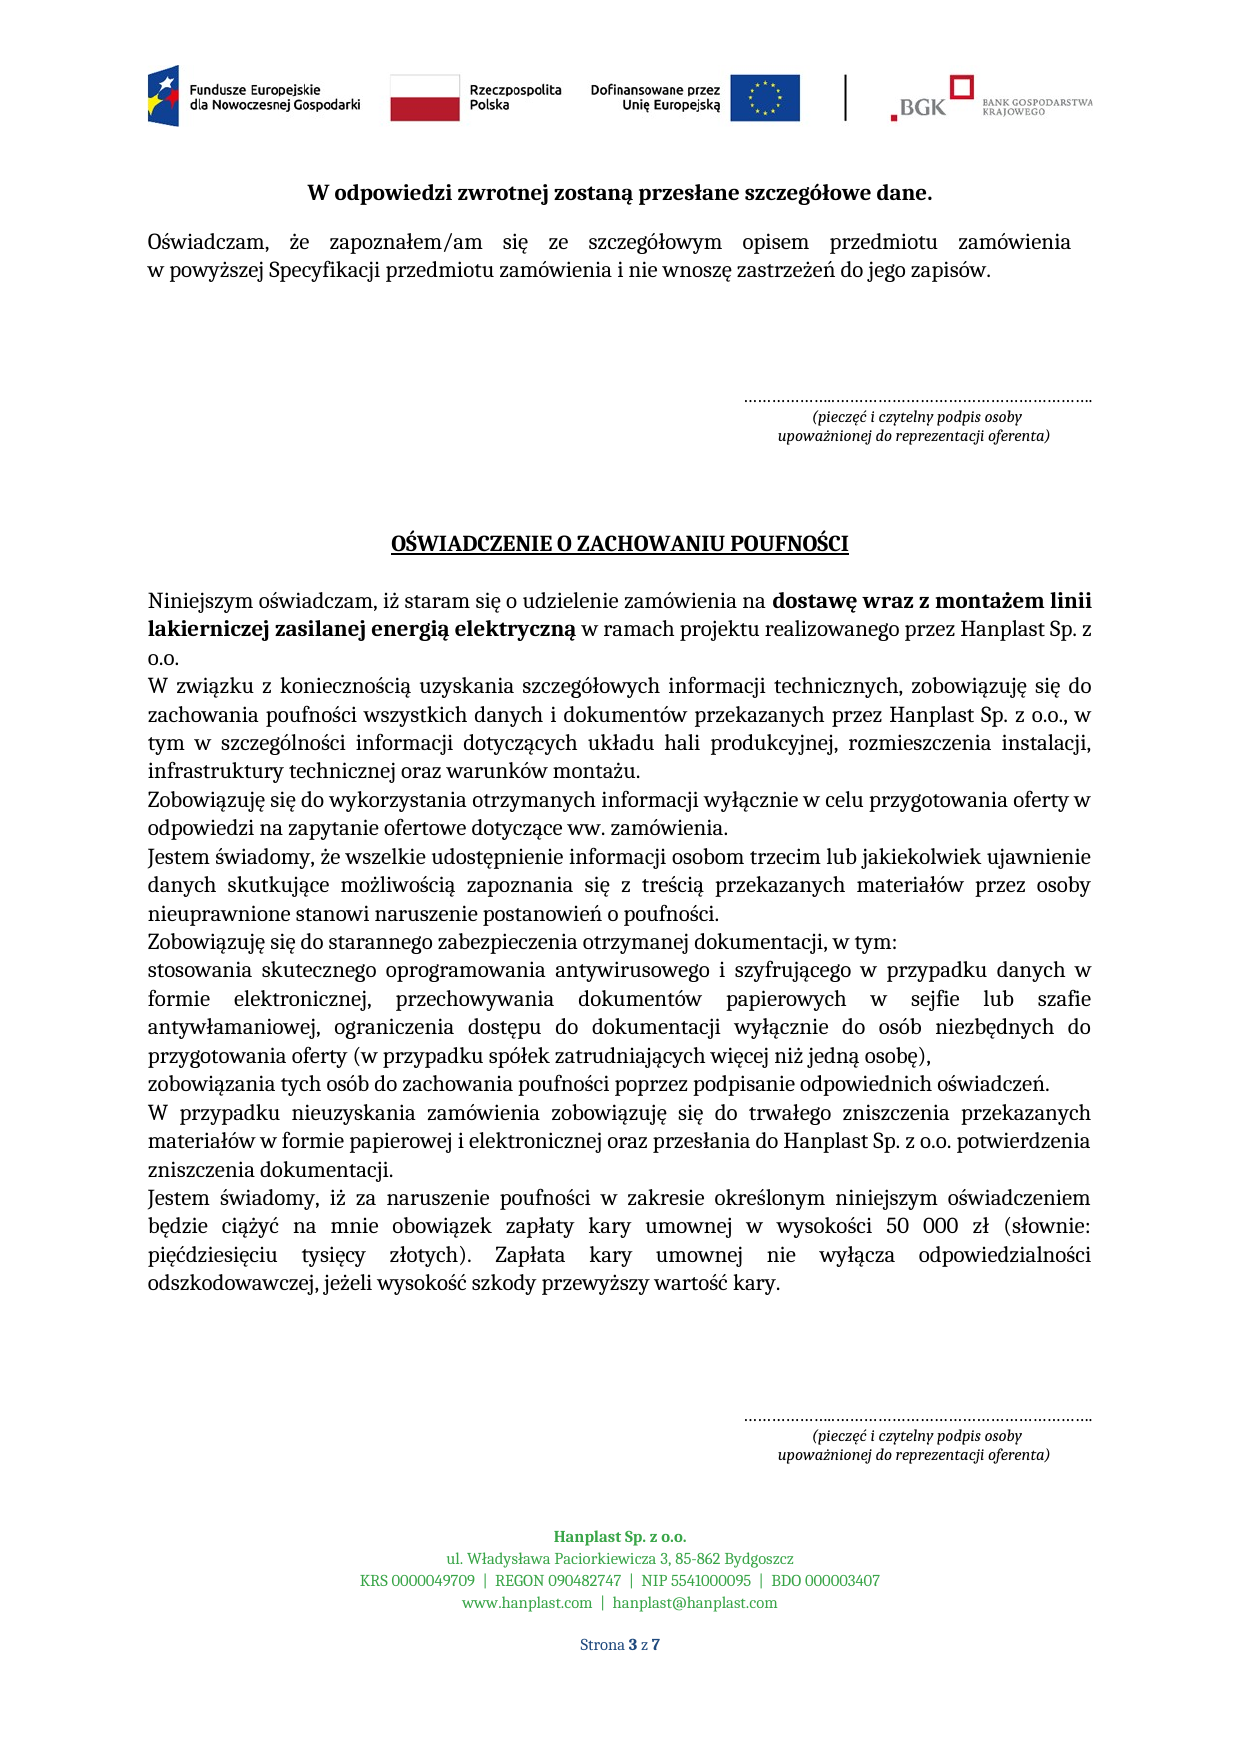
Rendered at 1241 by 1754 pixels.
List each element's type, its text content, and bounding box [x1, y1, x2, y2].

text ………………..………………………………………………. [148, 1404, 1092, 1426]
text (pieczęć i czytelny podpis osoby [664, 407, 1092, 426]
list W odpowiedzi zwrotnej zostaną przesłane szczegółowe dane. [148, 179, 1092, 206]
text zobowiązania tych osób do zachowania poufności poprzez podpisanie odpowiednich oświadczeń. [148, 1071, 1092, 1097]
text ………………..………………………………………………. [148, 386, 1092, 407]
text upoważnionej do reprezentacji oferenta) [664, 1445, 1092, 1464]
text W związku z koniecznością uzyskania szczegółowych informacji technicznych, zobowiązuję się do zachowania poufności wszystkich danych i dokumentów przekazanych przez Hanplast Sp. z o.o., w tym w szczególności informacji dotyczących układu hali produkcyjnej, rozmieszczenia instalacji, infrastruktury technicznej oraz warunków montażu. [148, 673, 1092, 784]
text (pieczęć i czytelny podpis osoby [664, 1426, 1092, 1445]
text Zobowiązuję się do starannego zabezpieczenia otrzymanej dokumentacji, w tym: [148, 929, 1092, 955]
text Oświadczam, że zapoznałem/am się ze szczegółowym opisem przedmiotu zamówienia w powyższej Specyfikacji przedmiotu zamówienia i nie wnoszę zastrzeżeń do jego zapisów. [148, 229, 1092, 283]
text W przypadku nieuzyskania zamówienia zobowiązuję się do trwałego zniszczenia przekazanych materiałów w formie papierowej i elektronicznej oraz przesłania do Hanplast Sp. z o.o. potwierdzenia zniszczenia dokumentacji. [148, 1099, 1092, 1183]
text Niniejszym oświadczam, iż staram się o udzielenie zamówienia na dostawę wraz z montażem linii lakierniczej zasilanej energią elektryczną w ramach projektu realizowanego przez Hanplast Sp. z o.o. [148, 588, 1092, 671]
picture [147, 65, 1093, 127]
text Jestem świadomy, iż za naruszenie poufności w zakresie określonym niniejszym oświadczeniem będzie ciążyć na mnie obowiązek zapłaty kary umownej w wysokości 50 000 zł (słownie: pięćdziesięciu tysięcy złotych). Zapłata kary umownej nie wyłącza odpowiedzialności odszkodowawczej, jeżeli wysokość szkody przewyższy wartość kary. [148, 1185, 1092, 1296]
text Jestem świadomy, że wszelkie udostępnienie informacji osobom trzecim lub jakiekolwiek ujawnienie danych skutkujące możliwością zapoznania się z treścią przekazanych materiałów przez osoby nieuprawnione stanowi naruszenie postanowień o poufności. [148, 843, 1092, 927]
text Zobowiązuję się do wykorzystania otrzymanych informacji wyłącznie w celu przygotowania oferty w odpowiedzi na zapytanie ofertowe dotyczące ww. zamówienia. [148, 787, 1092, 841]
text stosowania skutecznego oprogramowania antywirusowego i szyfrującego w przypadku danych w formie elektronicznej, przechowywania dokumentów papierowych w sejfie lub szafie antywłamaniowej, ograniczenia dostępu do dokumentacji wyłącznie do osób niezbędnych do przygotowania oferty (w przypadku spółek zatrudniających więcej niż jedną osobę), [148, 957, 1092, 1069]
text upoważnionej do reprezentacji oferenta) [664, 426, 1092, 445]
text OŚWIADCZENIE O ZACHOWANIU POUFNOŚCI [148, 531, 1092, 557]
